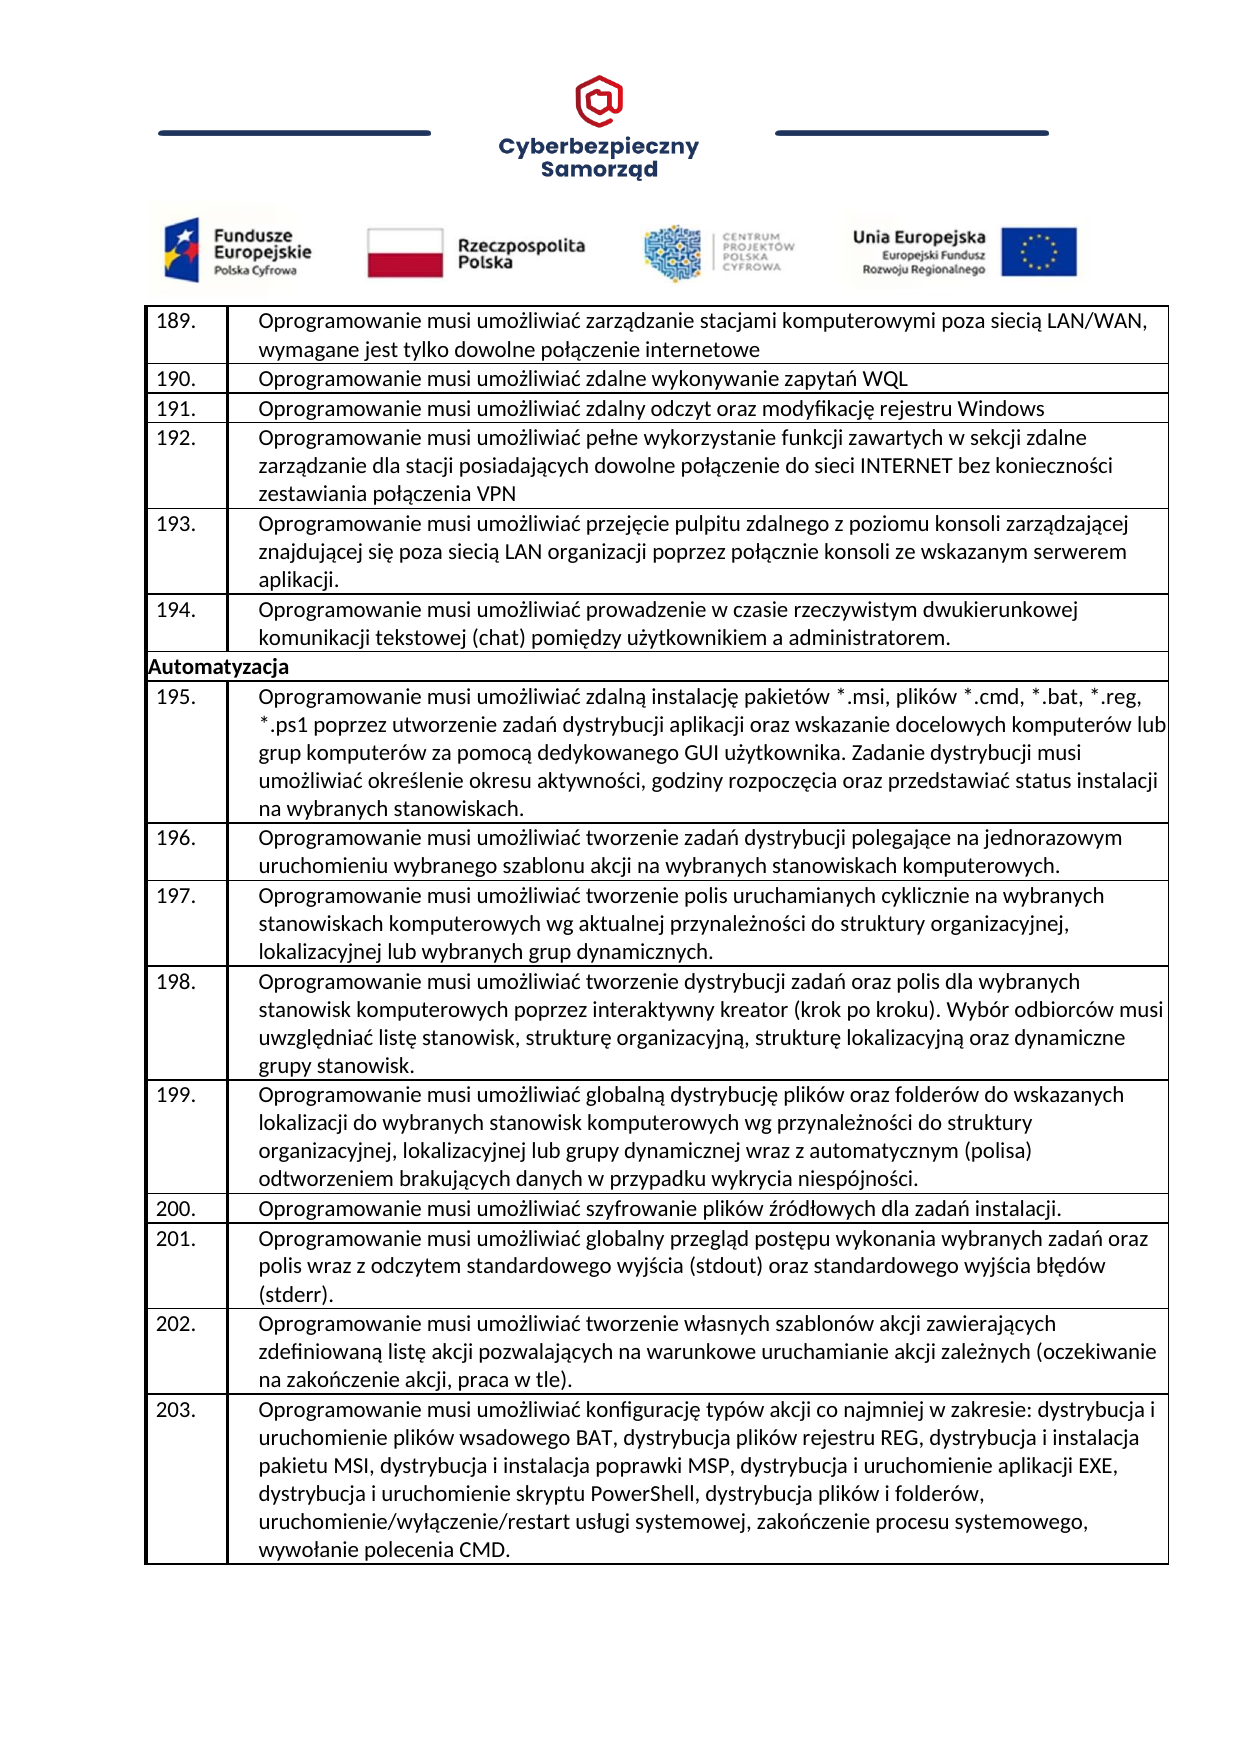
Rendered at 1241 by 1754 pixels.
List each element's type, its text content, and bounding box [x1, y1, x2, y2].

table_cell Oprogramowanie musi umożliwiać pełne wykorzystanie funkcji zawartych w sekcji zdalne zarządzanie dla stacji posiadających dowolne połączenie do sieci INTERNET bez konieczności zestawiania połączenia VPN [229, 423, 1168, 507]
table_cell [148, 967, 226, 1079]
picture [147, 200, 1093, 305]
table_cell Oprogramowanie musi umożliwiać tworzenie polis uruchamianych cyklicznie na wybranych stanowiskach komputerowych wg aktualnej przynależności do struktury organizacyjnej, lokalizacyjnej lub wybranych grup dynamicznych. [229, 881, 1168, 965]
table_cell [148, 307, 226, 363]
table_cell Oprogramowanie musi umożliwiać globalną dystrybucję plików oraz folderów do wskazanych lokalizacji do wybranych stanowisk komputerowych wg przynależności do struktury organizacyjnej, lokalizacyjnej lub grupy dynamicznej wraz z automatycznym (polisa) odtworzeniem brakujących danych w przypadku wykrycia niespójności. [229, 1081, 1168, 1192]
table_cell Oprogramowanie musi umożliwiać prowadzenie w czasie rzeczywistym dwukierunkowej komunikacji tekstowej (chat) pomiędzy użytkownikiem a administratorem. [229, 595, 1168, 651]
picture [499, 75, 699, 181]
table_cell Oprogramowanie musi umożliwiać tworzenie dystrybucji zadań oraz polis dla wybranych stanowisk komputerowych poprzez interaktywny kreator (krok po kroku). Wybór odbiorców musi uwzględniać listę stanowisk, strukturę organizacyjną, strukturę lokalizacyjną oraz dynamiczne grupy stanowisk. [229, 967, 1168, 1079]
table_cell [148, 881, 226, 965]
table_cell Oprogramowanie musi umożliwiać konfigurację typów akcji co najmniej w zakresie: dystrybucja i uruchomienie plików wsadowego BAT, dystrybucja plików rejestru REG, dystrybucja i instalacja pakietu MSI, dystrybucja i instalacja poprawki MSP, dystrybucja i uruchomienie aplikacji EXE, dystrybucja i uruchomienie skryptu PowerShell, dystrybucja plików i folderów, uruchomienie/wyłączenie/restart usługi systemowej, zakończenie procesu systemowego, wywołanie polecenia CMD. [229, 1395, 1168, 1563]
table_cell [148, 1224, 226, 1308]
picture [775, 130, 1049, 136]
table_cell Oprogramowanie musi umożliwiać tworzenie własnych szablonów akcji zawierających zdefiniowaną listę akcji pozwalających na warunkowe uruchamianie akcji zależnych (oczekiwanie na zakończenie akcji, praca w tle). [229, 1309, 1168, 1393]
table_cell Oprogramowanie musi umożliwiać zdalną instalację pakietów *.msi, plików *.cmd, *.bat, *.reg, *.ps1 poprzez utworzenie zadań dystrybucji aplikacji oraz wskazanie docelowych komputerów lub grup komputerów za pomocą dedykowanego GUI użytkownika. Zadanie dystrybucji musi umożliwiać określenie okresu aktywności, godziny rozpoczęcia oraz przedstawiać status instalacji na wybranych stanowiskach. [229, 682, 1168, 822]
table_cell [148, 394, 226, 422]
table_cell [148, 364, 226, 392]
table_cell [148, 595, 226, 651]
table_cell Oprogramowanie musi umożliwiać szyfrowanie plików źródłowych dla zadań instalacji. [229, 1194, 1168, 1222]
table_cell Oprogramowanie musi umożliwiać przejęcie pulpitu zdalnego z poziomu konsoli zarządzającej znajdującej się poza siecią LAN organizacji poprzez połącznie konsoli ze wskazanym serwerem aplikacji. [229, 509, 1168, 593]
table_cell [148, 1081, 226, 1192]
table_cell [148, 682, 226, 822]
table_cell Oprogramowanie musi umożliwiać zdalne wykonywanie zapytań WQL [229, 364, 1168, 392]
table_cell [148, 509, 226, 593]
table_cell Oprogramowanie musi umożliwiać globalny przegląd postępu wykonania wybranych zadań oraz polis wraz z odczytem standardowego wyjścia (stdout) oraz standardowego wyjścia błędów (stderr). [229, 1224, 1168, 1308]
table_cell [148, 1395, 226, 1563]
table_cell Automatyzacja [148, 652, 1168, 680]
table_cell Oprogramowanie musi umożliwiać zdalny odczyt oraz modyfikację rejestru Windows [229, 394, 1168, 422]
table_cell [148, 1194, 226, 1222]
table_cell [148, 824, 226, 879]
table_cell Oprogramowanie musi umożliwiać zarządzanie stacjami komputerowymi poza siecią LAN/WAN, wymagane jest tylko dowolne połączenie internetowe [229, 307, 1168, 363]
table_cell Oprogramowanie musi umożliwiać tworzenie zadań dystrybucji polegające na jednorazowym uruchomieniu wybranego szablonu akcji na wybranych stanowiskach komputerowych. [229, 824, 1168, 879]
picture [158, 130, 431, 136]
table_cell [148, 1309, 226, 1393]
table_cell [148, 423, 226, 507]
